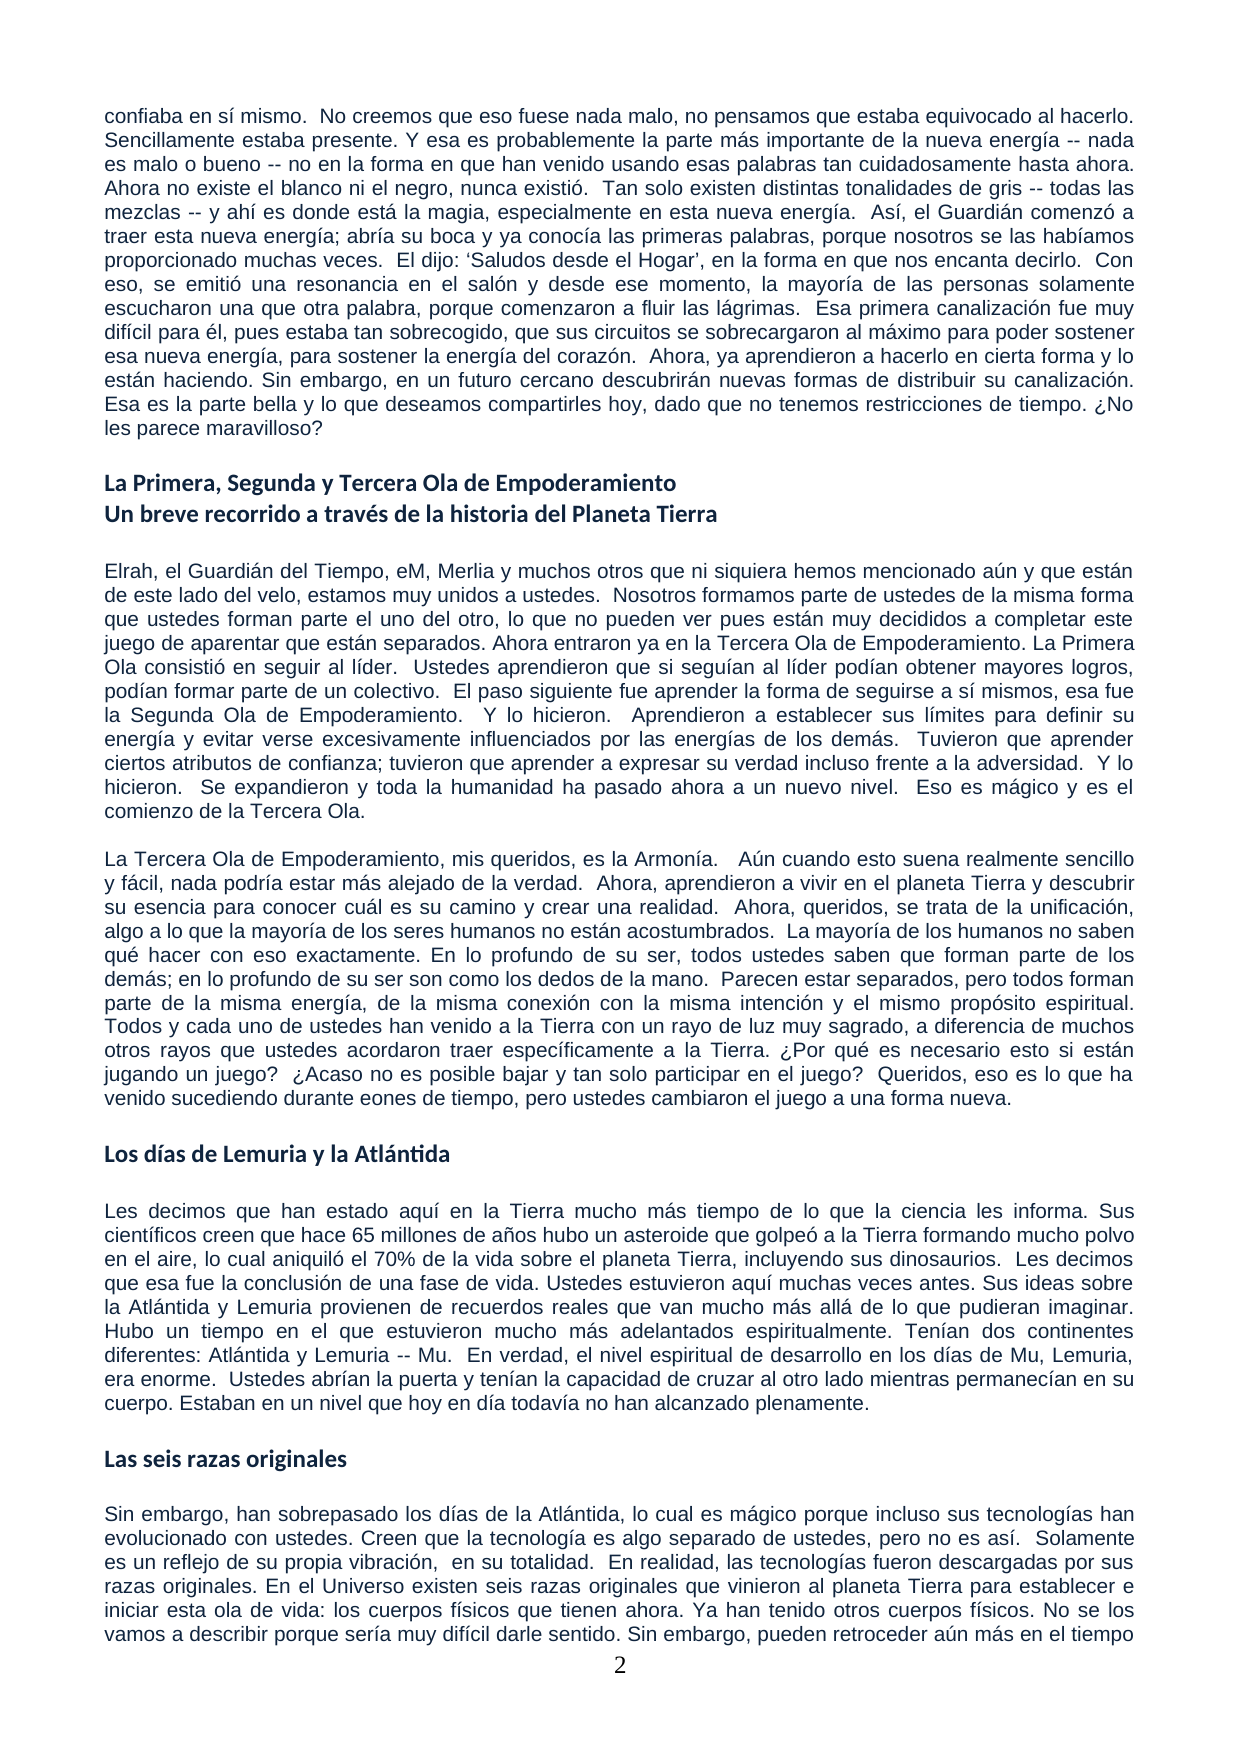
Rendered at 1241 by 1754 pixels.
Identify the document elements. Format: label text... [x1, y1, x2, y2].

text Un breve recorrido a través de la historia del Planeta Tierra [104, 498, 1136, 529]
text Elrah, el Guardián del Tiempo, eM, Merlia y muchos otros que ni siquiera hemos mencionado aún y que están de este lado del velo, estamos muy unidos a ustedes. Nosotros formamos parte de ustedes de la misma forma que ustedes forman parte el uno del otro, lo que no pueden ver pues están muy decididos a completar este juego de aparentar que están separados. Ahora entraron ya en la Tercera Ola de Empoderamiento. La Primera Ola consistió en seguir al líder. Ustedes aprendieron que si seguían al líder podían obtener mayores logros, podían formar parte de un colectivo. El paso siguiente fue aprender la forma de seguirse a sí mismos, esa fue la Segunda Ola de Empoderamiento. Y lo hicieron. Aprendieron a establecer sus límites para definir su energía y evitar verse excesivamente influenciados por las energías de los demás. Tuvieron que aprender ciertos atributos de confianza; tuvieron que aprender a expresar su verdad incluso frente a la adversidad. Y lo hicieron. Se expandieron y toda la humanidad ha pasado ahora a un nuevo nivel. Eso es mágico y es el comienzo de la Tercera Ola. [104, 559, 1136, 823]
text Las seis razas originales [104, 1443, 1136, 1473]
text La Primera, Segunda y Tercera Ola de Empoderamiento [104, 468, 1136, 498]
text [104, 104, 1136, 439]
text La Tercera Ola de Empoderamiento, mis queridos, es la Armonía. Aún cuando esto suena realmente sencillo y fácil, nada podría estar más alejado de la verdad. Ahora, aprendieron a vivir en el planeta Tierra y descubrir su esencia para conocer cuál es su camino y crear una realidad. Ahora, queridos, se trata de la unificación, algo a lo que la mayoría de los seres humanos no están acostumbrados. La mayoría de los humanos no saben qué hacer con eso exactamente. En lo profundo de su ser, todos ustedes saben que forman parte de los demás; en lo profundo de su ser son como los dedos de la mano. Parecen estar separados, pero todos forman parte de la misma energía, de la misma conexión con la misma intención y el mismo propósito espiritual. Todos y cada uno de ustedes han venido a la Tierra con un rayo de luz muy sagrado, a diferencia de muchos otros rayos que ustedes acordaron traer específicamente a la Tierra. ¿Por qué es necesario esto si están jugando un juego? ¿Acaso no es posible bajar y tan solo participar en el juego? Queridos, eso es lo que ha venido sucediendo durante eones de tiempo, pero ustedes cambiaron el juego a una forma nueva. [104, 847, 1136, 1110]
text Les decimos que han estado aquí en la Tierra mucho más tiempo de lo que la ciencia les informa. Sus científicos creen que hace 65 millones de años hubo un asteroide que golpeó a la Tierra formando mucho polvo en el aire, lo cual aniquiló el 70% de la vida sobre el planeta Tierra, incluyendo sus dinosaurios. Les decimos que esa fue la conclusión de una fase de vida. Ustedes estuvieron aquí muchas veces antes. Sus ideas sobre la Atlántida y Lemuria provienen de recuerdos reales que van mucho más allá de lo que pudieran imaginar. Hubo un tiempo en el que estuvieron mucho más adelantados espiritualmente. Tenían dos continentes diferentes: Atlántida y Lemuria -- Mu. En verdad, el nivel espiritual de desarrollo en los días de Mu, Lemuria, era enorme. Ustedes abrían la puerta y tenían la capacidad de cruzar al otro lado mientras permanecían en su cuerpo. Estaban en un nivel que hoy en día todavía no han alcanzado plenamente. [104, 1199, 1136, 1415]
text Los días de Lemuria y la Atlántida [104, 1138, 1136, 1169]
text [104, 1502, 1136, 1646]
